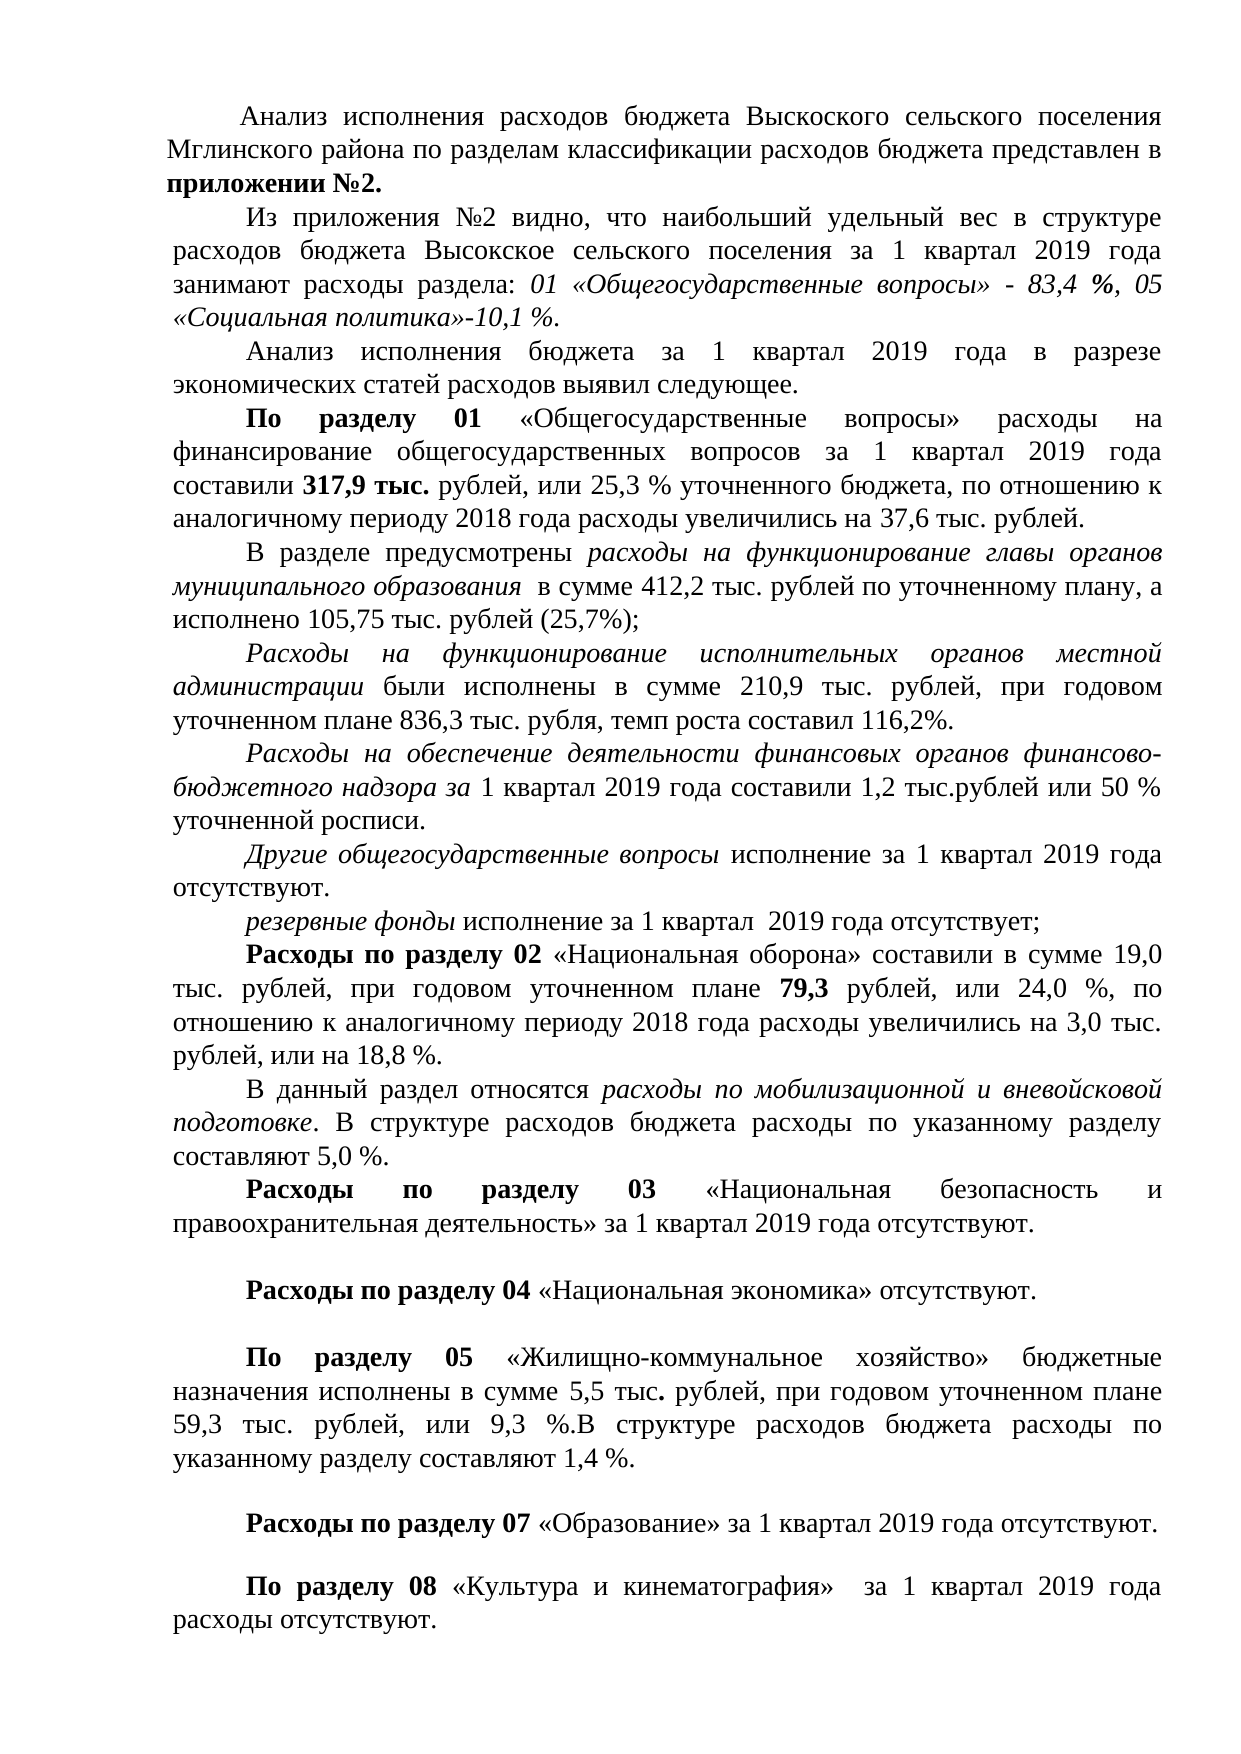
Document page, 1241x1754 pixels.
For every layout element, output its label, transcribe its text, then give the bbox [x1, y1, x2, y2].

text Расходы по разделу 04 «Национальная экономика» отсутствуют. [173, 1273, 1163, 1306]
text Расходы на функционирование исполнительных органов местной администрации были исполнены в сумме 210,9 тыс. рублей, при годовом уточненном плане 836,3 тыс. рубля, темп роста составил 116,2%. [173, 635, 1163, 736]
text По разделу 05 «Жилищно-коммунальное хозяйство» бюджетные назначения исполнены в сумме 5,5 тыс. рублей, при годовом уточненном плане 59,3 тыс. рублей, или 9,3 %.В структуре расходов бюджета расходы по указанному разделу составляют 1,4 %. [173, 1340, 1163, 1474]
text В данный раздел относятся расходы по мобилизационной и вневойсковой подготовке. В структуре расходов бюджета расходы по указанному разделу составляют 5,0 %. [173, 1071, 1163, 1172]
text Анализ исполнения расходов бюджета Выскоского сельского поселения Мглинского района по разделам классификации расходов бюджета представлен в приложении №2. [166, 99, 1163, 199]
text Расходы по разделу 07 «Образование» за 1 квартал 2019 года отсутствуют. [173, 1507, 1163, 1538]
text Из приложения №2 видно, что наибольший удельный вес в структуре расходов бюджета Высокское сельского поселения за 1 квартал 2019 года занимают расходы раздела: 01 «Общегосударственные вопросы» - 83,4 %, 05 «Социальная политика»-10,1 %. [173, 199, 1163, 333]
text По разделу 01 «Общегосударственные вопросы» расходы на финансирование общегосударственных вопросов за 1 квартал 2019 года составили 317,9 тыс. рублей, или 25,3 % уточненного бюджета, по отношению к аналогичному периоду 2018 года расходы увеличились на 37,6 тыс. рублей. [173, 401, 1163, 535]
text Расходы по разделу 02 «Национальная оборона» составили в сумме 19,0 тыс. рублей, при годовом уточненном плане 79,3 рублей, или 24,0 %, по отношению к аналогичному периоду 2018 года расходы увеличились на 3,0 тыс. рублей, или на 18,8 %. [173, 937, 1163, 1071]
text Другие общегосударственные вопросы исполнение за 1 квартал 2019 года отсутствуют. [173, 837, 1163, 904]
text Расходы на обеспечение деятельности финансовых органов финансово-бюджетного надзора за 1 квартал 2019 года составили 1,2 тыс.рублей или 50 % уточненной росписи. [173, 736, 1163, 837]
text По разделу 08 «Культура и кинематография» за 1 квартал 2019 года расходы отсутствуют. [173, 1569, 1163, 1636]
text В разделе предусмотрены расходы на функционирование главы органов муниципального образования в сумме 412,2 тыс. рублей по уточненному плану, а исполнено 105,75 тыс. рублей (25,7%); [173, 535, 1163, 635]
text Анализ исполнения бюджета за 1 квартал 2019 года в разрезе экономических статей расходов выявил следующее. [173, 333, 1163, 401]
text Расходы по разделу 03 «Национальная безопасность и правоохранительная деятельность» за 1 квартал 2019 года отсутствуют. [173, 1172, 1163, 1239]
text резервные фонды исполнение за 1 квартал 2019 года отсутствует; [173, 904, 1163, 937]
